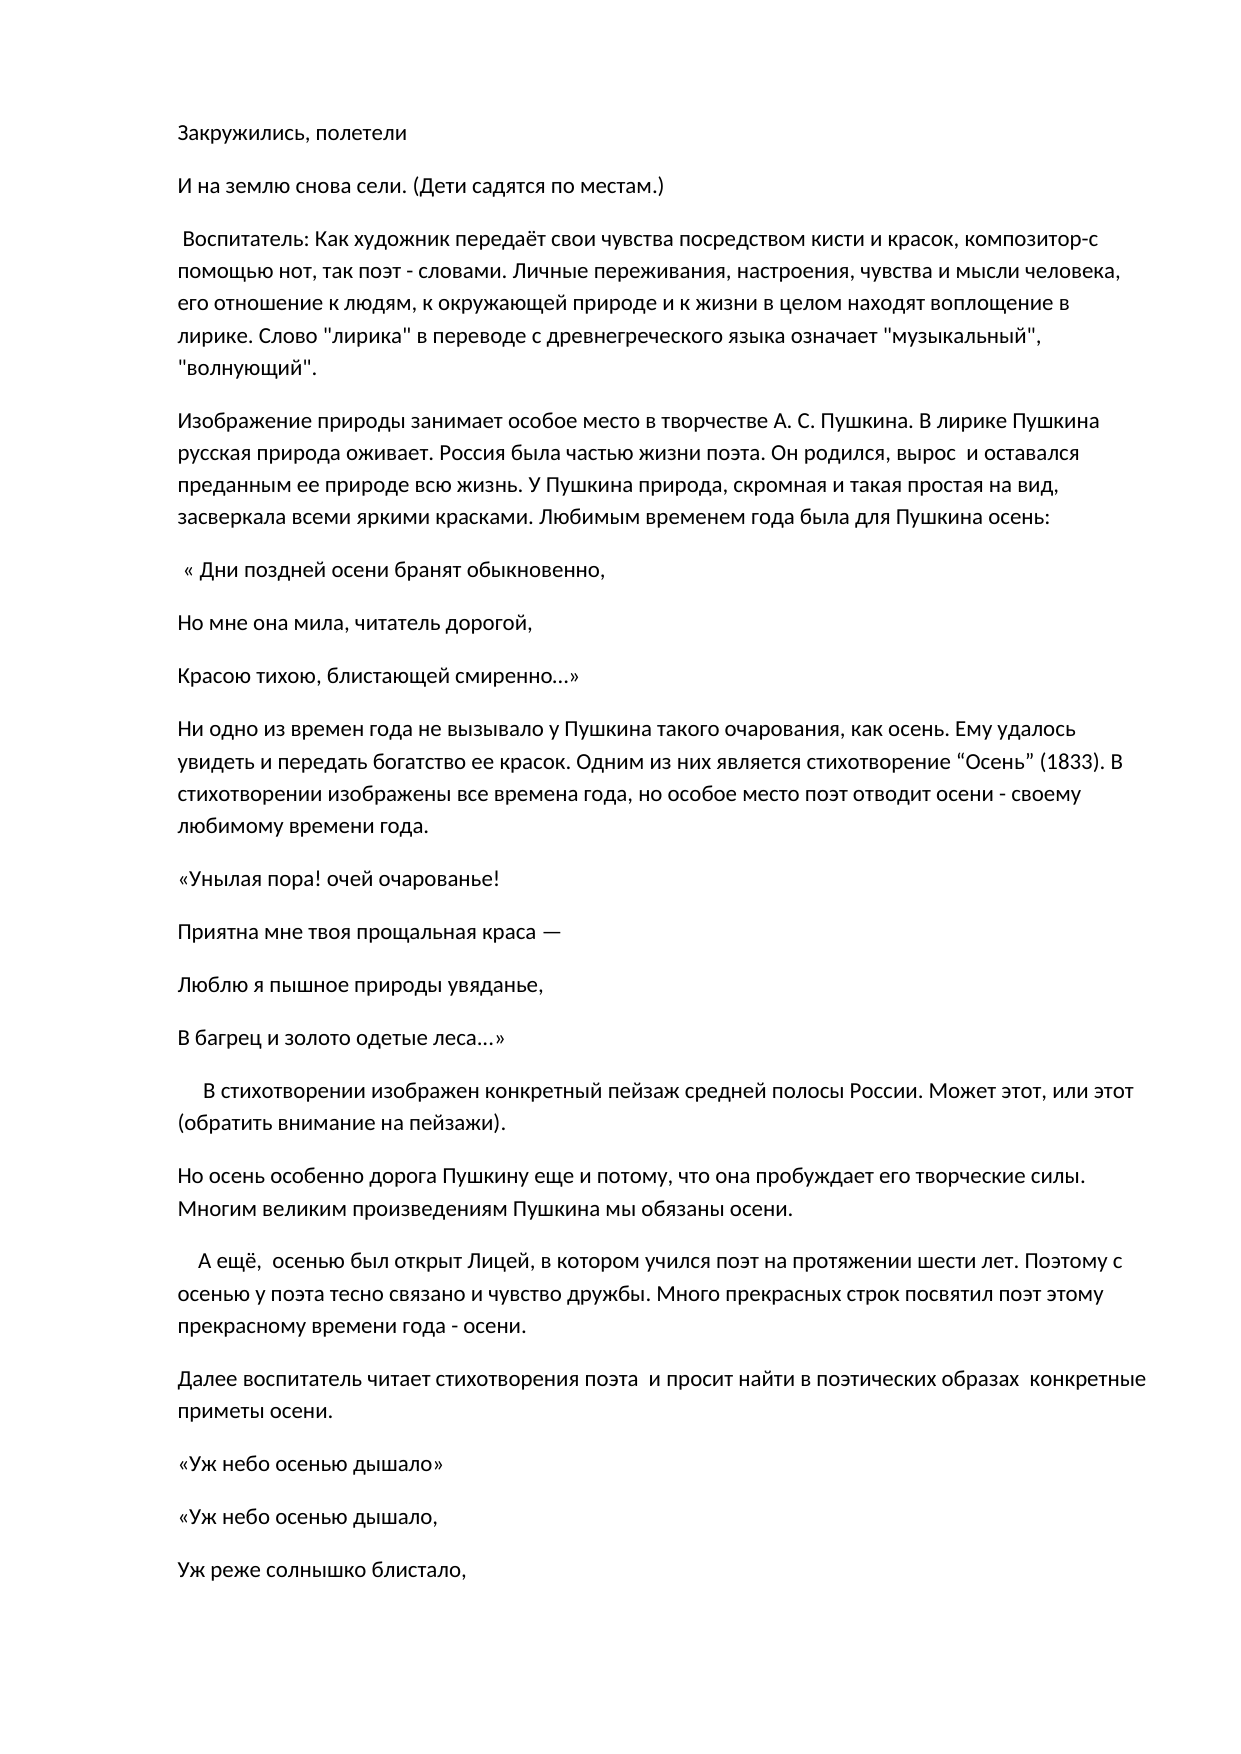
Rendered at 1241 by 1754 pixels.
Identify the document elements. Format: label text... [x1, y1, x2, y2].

text «Уж небо осенью дышало» [177, 1449, 1152, 1477]
text Закружились, полетели [177, 118, 1152, 146]
text Изображение природы занимает особое место в творчестве А. С. Пушкина. В лирике Пушкина русская природа оживает. Россия была частью жизни поэта. Он родился, вырос и оставался преданным ее природе всю жизнь. У Пушкина природа, скромная и такая простая на вид, засверкала всеми яркими красками. Любимым временем года была для Пушкина осень: [177, 406, 1152, 531]
text Воспитатель: Как художник передаёт свои чувства посредством кисти и красок, композитор-с помощью нот, так поэт - словами. Личные переживания, настроения, чувства и мысли человека, его отношение к людям, к окружающей природе и к жизни в целом находят воплощение в лирике. Слово "лирика" в переводе с древнегреческого языка означает "музыкальный", "волнующий". [177, 224, 1152, 381]
text Уж реже солнышко блистало, [177, 1555, 1152, 1583]
text А ещё, осенью был открыт Лицей, в котором учился поэт на протяжении шести лет. Поэтому с осенью у поэта тесно связано и чувство дружбы. Много прекрасных строк посвятил поэт этому прекрасному времени года - осени. [177, 1247, 1152, 1339]
text Но осень особенно дорога Пушкину еще и потому, что она пробуждает его творческие силы. Многим великим произведениям Пушкина мы обязаны осени. [177, 1161, 1152, 1222]
text И на землю снова сели. (Дети садятся по местам.) [177, 171, 1152, 199]
text Далее воспитатель читает стихотворения поэта и просит найти в поэтических образах конкретные приметы осени. [177, 1364, 1152, 1424]
text Приятна мне твоя прощальная краса — [177, 917, 1152, 945]
text В багрец и золото одетые леса...» [177, 1023, 1152, 1051]
text Но мне она мила, читатель дорогой, [177, 608, 1152, 637]
text « Дни поздней осени бранят обыкновенно, [177, 556, 1152, 583]
text «Унылая пора! очей очарованье! [177, 864, 1152, 892]
text Ни одно из времен года не вызывало у Пушкина такого очарования, как осень. Ему удалось увидеть и передать богатство ее красок. Одним из них является стихотворение “Осень” (1833). В стихотворении изображены все времена года, но особое место поэт отводит осени - своему любимому времени года. [177, 714, 1152, 839]
text «Уж небо осенью дышало, [177, 1502, 1152, 1530]
text Люблю я пышное природы увяданье, [177, 970, 1152, 998]
text Красою тихою, блистающей смиренно…» [177, 662, 1152, 689]
text В стихотворении изображен конкретный пейзаж средней полосы России. Может этот, или этот (обратить внимание на пейзажи). [177, 1076, 1152, 1136]
